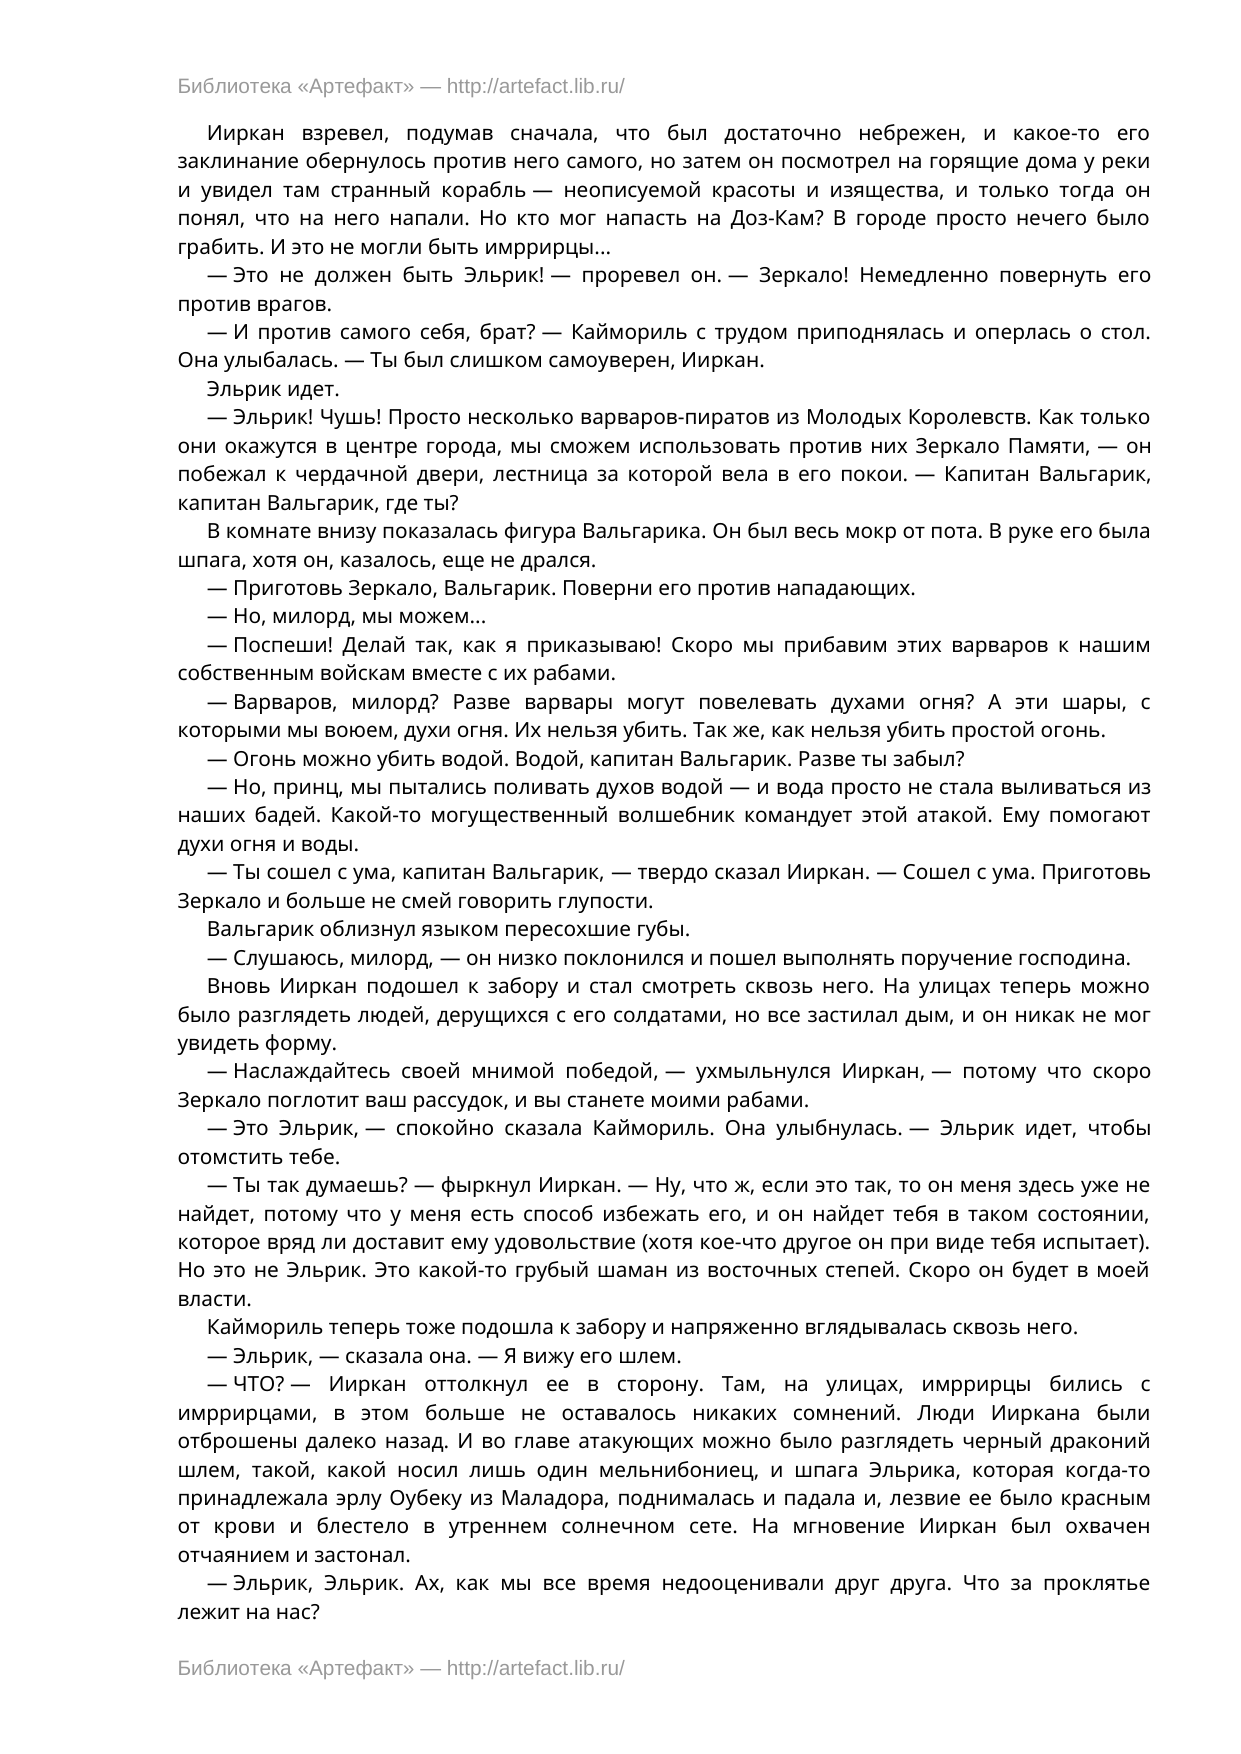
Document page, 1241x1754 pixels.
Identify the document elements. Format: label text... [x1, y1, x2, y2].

text — Эльрик! Чушь! Просто несколько варваров-пиратов из Молодых Королевств. Как только они окажутся в центре города, мы сможем использовать против них Зеркало Памяти, — он побежал к чердачной двери, лестница за которой вела в его покои. — Капитан Вальгарик, капитан Вальгарик, где ты? [177, 402, 1152, 516]
text — Эльрик, Эльрик. Ах, как мы все время недооценивали друг друга. Что за проклятье лежит на нас? [177, 1568, 1152, 1625]
text Ииркан взревел, подумав сначала, что был достаточно небрежен, и какое-то его заклинание обернулось против него самого, но затем он посмотрел на горящие дома у реки и увидел там странный корабль — неописуемой красоты и изящества, и только тогда он понял, что на него напали. Но кто мог напасть на Доз-Кам? В городе просто нечего было грабить. И это не могли быть имррирцы... [177, 118, 1152, 260]
text — ЧТО? — Ииркан оттолкнул ее в сторону. Там, на улицах, имррирцы бились с имррирцами, в этом больше не оставалось никаких сомнений. Люди Ииркана были отброшены далеко назад. И во главе атакующих можно было разглядеть черный драконий шлем, такой, какой носил лишь один мельнибониец, и шпага Эльрика, которая когда-то принадлежала эрлу Оубеку из Маладора, поднималась и падала и, лезвие ее было красным от крови и блестело в утреннем солнечном сете. На мгновение Ииркан был охвачен отчаянием и застонал. [177, 1369, 1152, 1568]
text — Поспеши! Делай так, как я приказываю! Скоро мы прибавим этих варваров к нашим собственным войскам вместе с их рабами. [177, 630, 1152, 687]
text — Но, милорд, мы можем... [177, 602, 1152, 630]
text — Ты сошел с ума, капитан Вальгарик, — твердо сказал Ииркан. — Сошел с ума. Приготовь Зеркало и больше не смей говорить глупости. [177, 857, 1152, 914]
text Эльрик идет. [177, 374, 1152, 402]
text — Это не должен быть Эльрик! — проревел он. — Зеркало! Немедленно повернуть его против врагов. [177, 260, 1152, 317]
text Каймориль теперь тоже подошла к забору и напряженно вглядывалась сквозь него. [177, 1312, 1152, 1341]
text — Ты так думаешь? — фыркнул Ииркан. — Ну, что ж, если это так, то он меня здесь уже не найдет, потому что у меня есть способ избежать его, и он найдет тебя в таком состоянии, которое вряд ли доставит ему удовольствие (хотя кое-что другое он при виде тебя испытает). Но это не Эльрик. Это какой-то грубый шаман из восточных степей. Скоро он будет в моей власти. [177, 1170, 1152, 1312]
text В комнате внизу показалась фигура Вальгарика. Он был весь мокр от пота. В руке его была шпага, хотя он, казалось, еще не дрался. [177, 516, 1152, 573]
text Вальгарик облизнул языком пересохшие губы. [177, 914, 1152, 943]
text — Эльрик, — сказала она. — Я вижу его шлем. [177, 1341, 1152, 1369]
text — Это Эльрик, — спокойно сказала Каймориль. Она улыбнулась. — Эльрик идет, чтобы отомстить тебе. [177, 1113, 1152, 1170]
text — Наслаждайтесь своей мнимой победой, — ухмыльнулся Ииркан, — потому что скоро Зеркало поглотит ваш рассудок, и вы станете моими рабами. [177, 1057, 1152, 1113]
text — Но, принц, мы пытались поливать духов водой — и вода просто не стала выливаться из наших бадей. Какой-то могущественный волшебник командует этой атакой. Ему помогают духи огня и воды. [177, 772, 1152, 857]
text — Приготовь Зеркало, Вальгарик. Поверни его против нападающих. [177, 573, 1152, 602]
text — И против самого себя, брат? — Каймориль с трудом приподнялась и оперлась о стол. Она улыбалась. — Ты был слишком самоуверен, Ииркан. [177, 317, 1152, 374]
text Вновь Ииркан подошел к забору и стал смотреть сквозь него. На улицах теперь можно было разглядеть людей, дерущихся с его солдатами, но все застилал дым, и он никак не мог увидеть форму. [177, 971, 1152, 1057]
text — Слушаюсь, милорд, — он низко поклонился и пошел выполнять поручение господина. [177, 943, 1152, 971]
text — Огонь можно убить водой. Водой, капитан Вальгарик. Разве ты забыл? [177, 744, 1152, 772]
text — Варваров, милорд? Разве варвары могут повелевать духами огня? А эти шары, с которыми мы воюем, духи огня. Их нельзя убить. Так же, как нельзя убить простой огонь. [177, 687, 1152, 744]
